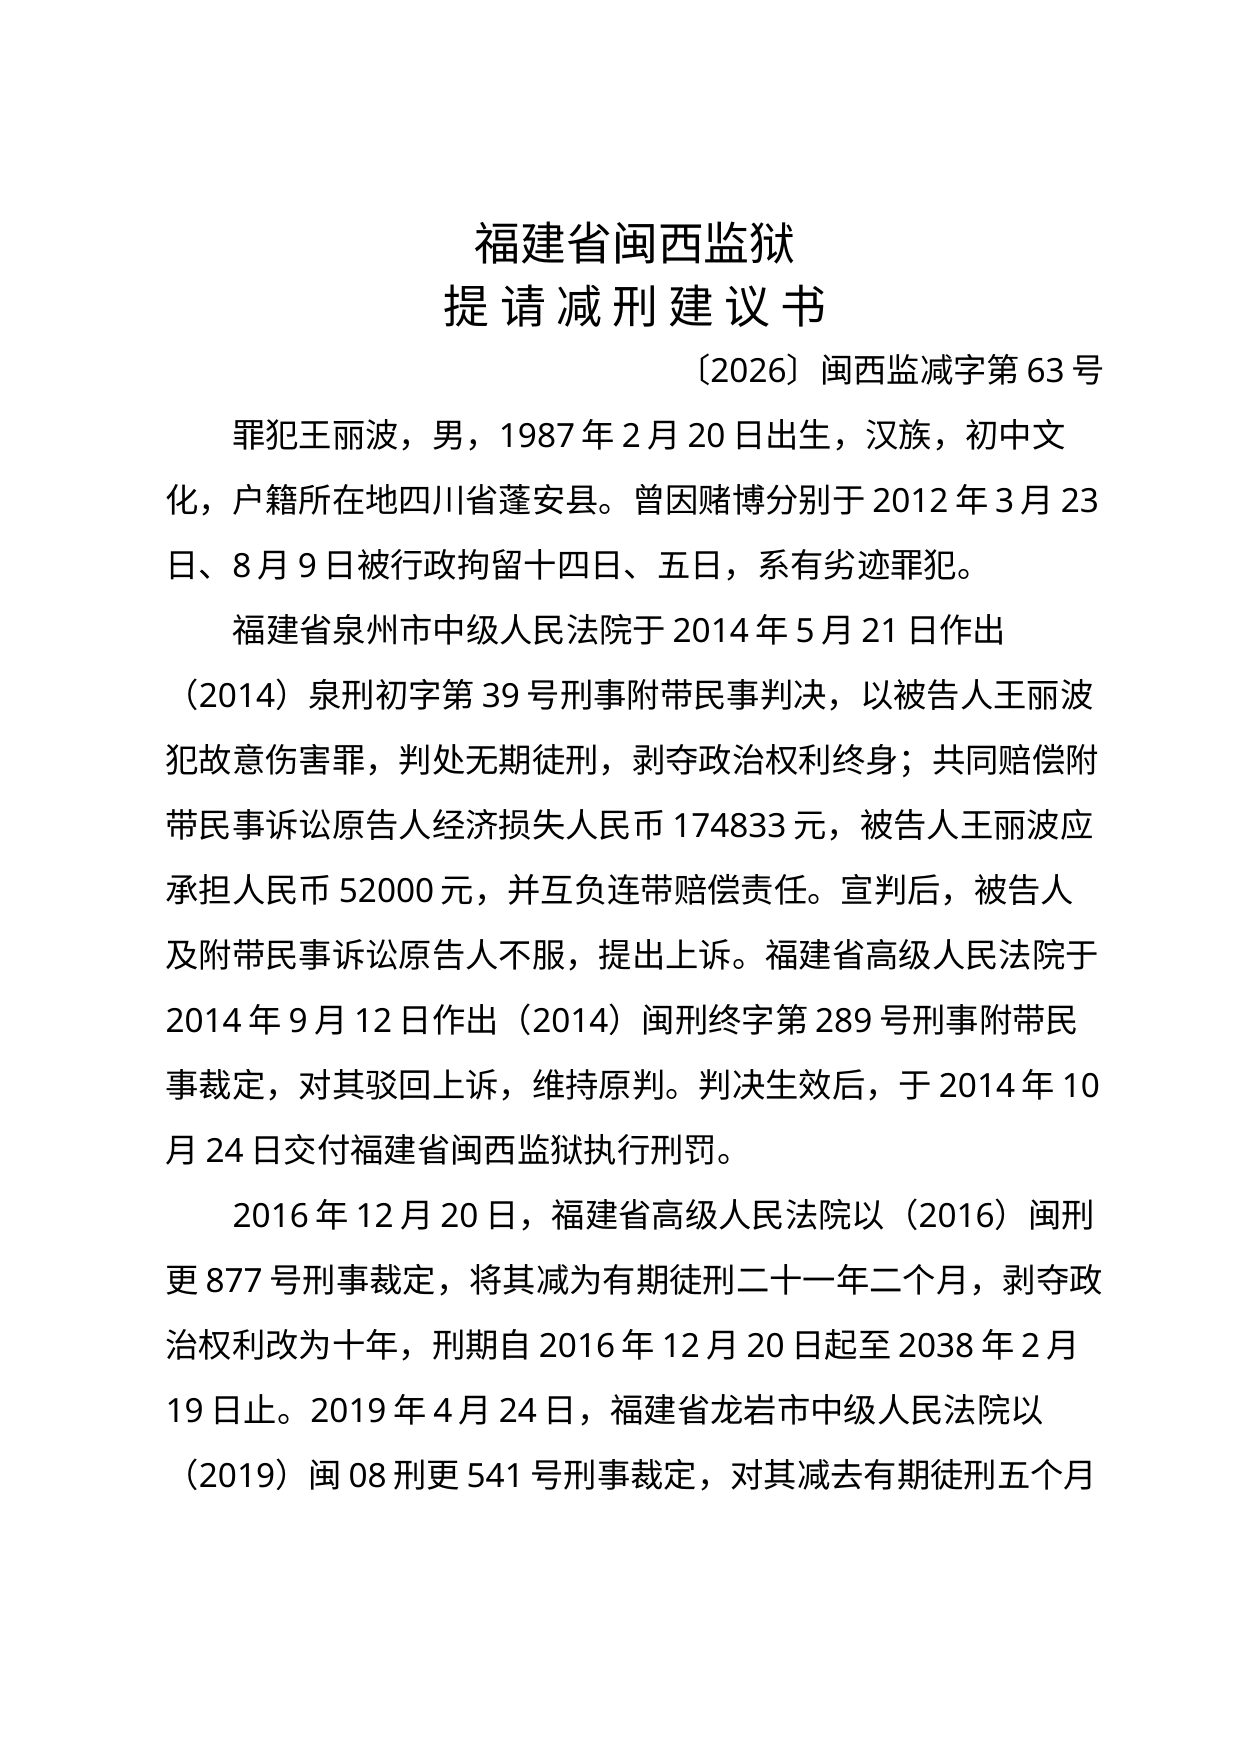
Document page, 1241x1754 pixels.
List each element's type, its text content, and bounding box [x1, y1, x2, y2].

text 福建省泉州市中级人民法院于2014年5月21日作出（2014）泉刑初字第39号刑事附带民事判决，以被告人王丽波犯故意伤害罪，判处无期徒刑，剥夺政治权利终身；共同赔偿附带民事诉讼原告人经济损失人民币174833元，被告人王丽波应承担人民币52000元，并互负连带赔偿责任。宣判后，被告人及附带民事诉讼原告人不服，提出上诉。福建省高级人民法院于2014年9月12日作出（2014）闽刑终字第289号刑事附带民事裁定，对其驳回上诉，维持原判。判决生效后，于2014年10月24日交付福建省闽西监狱执行刑罚。 [165, 596, 1104, 1181]
text 提 请 减 刑 建 议 书 [165, 273, 1104, 336]
text 福建省闽西监狱 [165, 211, 1104, 273]
text 〔2026〕闽西监减字第63号 [165, 336, 1104, 401]
text 罪犯王丽波，男，1987年2月20日出生，汉族，初中文化，户籍所在地四川省蓬安县。曾因赌博分别于2012年3月23日、8月9日被行政拘留十四日、五日，系有劣迹罪犯。 [165, 401, 1104, 596]
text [165, 1181, 1104, 1506]
